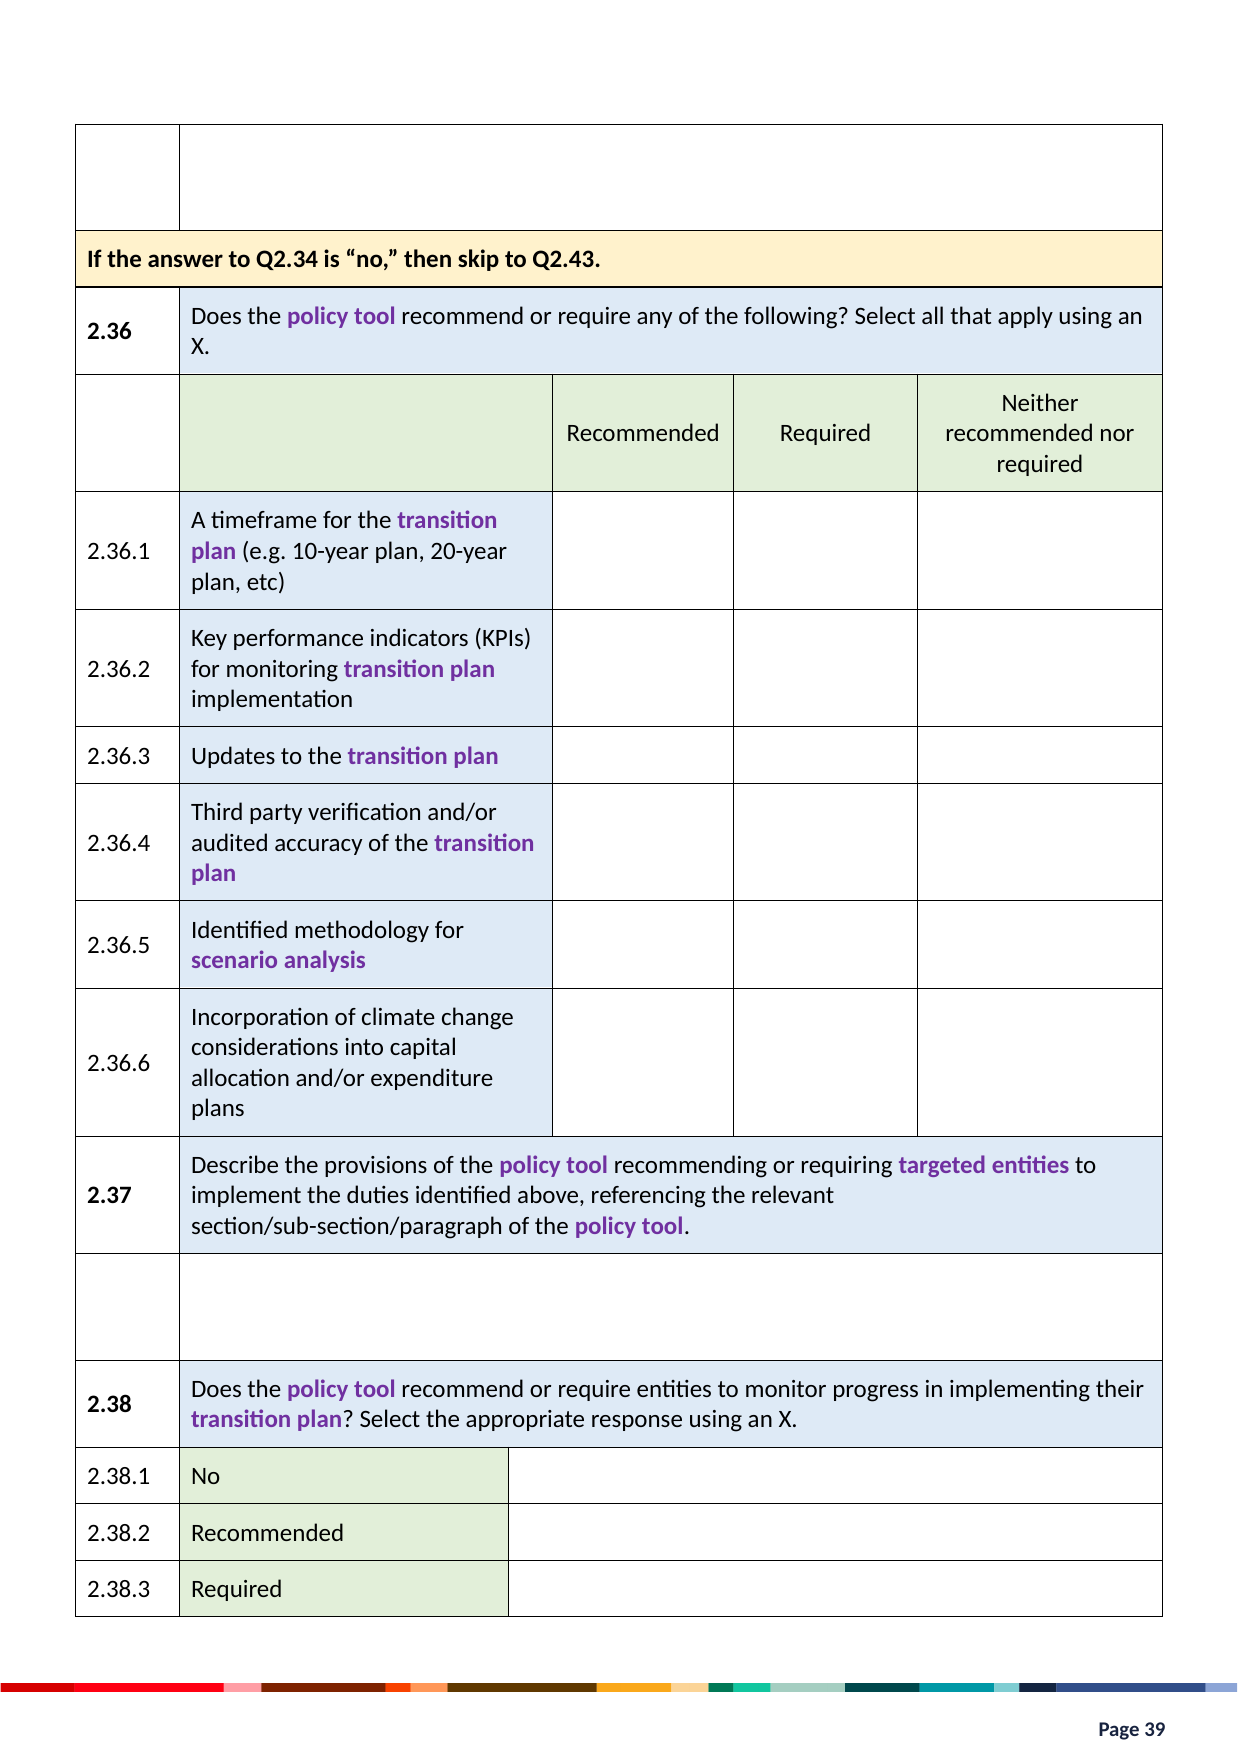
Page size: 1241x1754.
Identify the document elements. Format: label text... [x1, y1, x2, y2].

table_cell [918, 610, 1162, 726]
table_cell Third party verification and/or audited accuracy of the transition plan [180, 784, 552, 900]
table_cell Required [180, 1561, 508, 1616]
table_cell [734, 784, 917, 900]
table_cell Key performance indicators (KPIs) for monitoring transition plan implementation [180, 610, 552, 726]
table_cell [553, 492, 733, 609]
table_cell [76, 1254, 179, 1359]
table_cell [76, 125, 179, 230]
table_cell 2.36.6 [76, 989, 179, 1136]
table_cell Identified methodology for scenario analysis [180, 901, 552, 987]
table_cell Describe the provisions of the policy tool recommending or requiring targeted entities to implement the duties identified above, referencing the relevant section/sub-section/paragraph of the policy tool. [180, 1137, 1162, 1253]
table_cell [180, 125, 1162, 230]
table_cell 2.37 [76, 1137, 179, 1253]
table_cell [553, 989, 733, 1136]
table_cell [76, 375, 179, 491]
table_cell [918, 784, 1162, 900]
picture [0, 1683, 1236, 1692]
table_cell Updates to the transition plan [180, 727, 552, 783]
table_cell Neither recommended nor required [918, 375, 1162, 491]
table_cell [553, 610, 733, 726]
table_cell 2.36 [76, 288, 179, 373]
table_cell A timeframe for the transition plan (e.g. 10-year plan, 20-year plan, etc) [180, 492, 552, 609]
table_cell 2.38.2 [76, 1504, 179, 1560]
table_cell [509, 1504, 1162, 1560]
table_cell [918, 492, 1162, 609]
table_cell [553, 727, 733, 783]
table_cell Required [734, 375, 917, 491]
table_cell [734, 727, 917, 783]
table_cell [180, 1254, 1162, 1359]
table_cell 2.36.5 [76, 901, 179, 987]
table_cell No [180, 1448, 508, 1503]
table_cell [734, 492, 917, 609]
table_cell Does the policy tool recommend or require any of the following? Select all that apply using an X. [180, 288, 1162, 373]
table_cell Recommended [553, 375, 733, 491]
table_cell [734, 901, 917, 987]
table_cell Recommended [180, 1504, 508, 1560]
table_cell Incorporation of climate change considerations into capital allocation and/or expenditure plans [180, 989, 552, 1136]
table_cell 2.36.1 [76, 492, 179, 609]
table_cell If the answer to Q2.34 is “no,” then skip to Q2.43. [76, 231, 1162, 286]
table_cell [918, 901, 1162, 987]
table_cell [509, 1448, 1162, 1503]
table_cell [918, 727, 1162, 783]
table_cell Does the policy tool recommend or require entities to monitor progress in implementing their transition plan? Select the appropriate response using an X. [180, 1361, 1162, 1447]
table_cell [509, 1561, 1162, 1616]
table_cell 2.36.4 [76, 784, 179, 900]
table_cell 2.36.2 [76, 610, 179, 726]
table_cell [553, 784, 733, 900]
table_cell 2.38.3 [76, 1561, 179, 1616]
table_cell [553, 901, 733, 987]
table_cell [734, 610, 917, 726]
table_cell 2.38 [76, 1361, 179, 1447]
table_cell [918, 989, 1162, 1136]
table_cell [180, 375, 552, 491]
table_cell 2.38.1 [76, 1448, 179, 1503]
table_cell 2.36.3 [76, 727, 179, 783]
table_cell [734, 989, 917, 1136]
